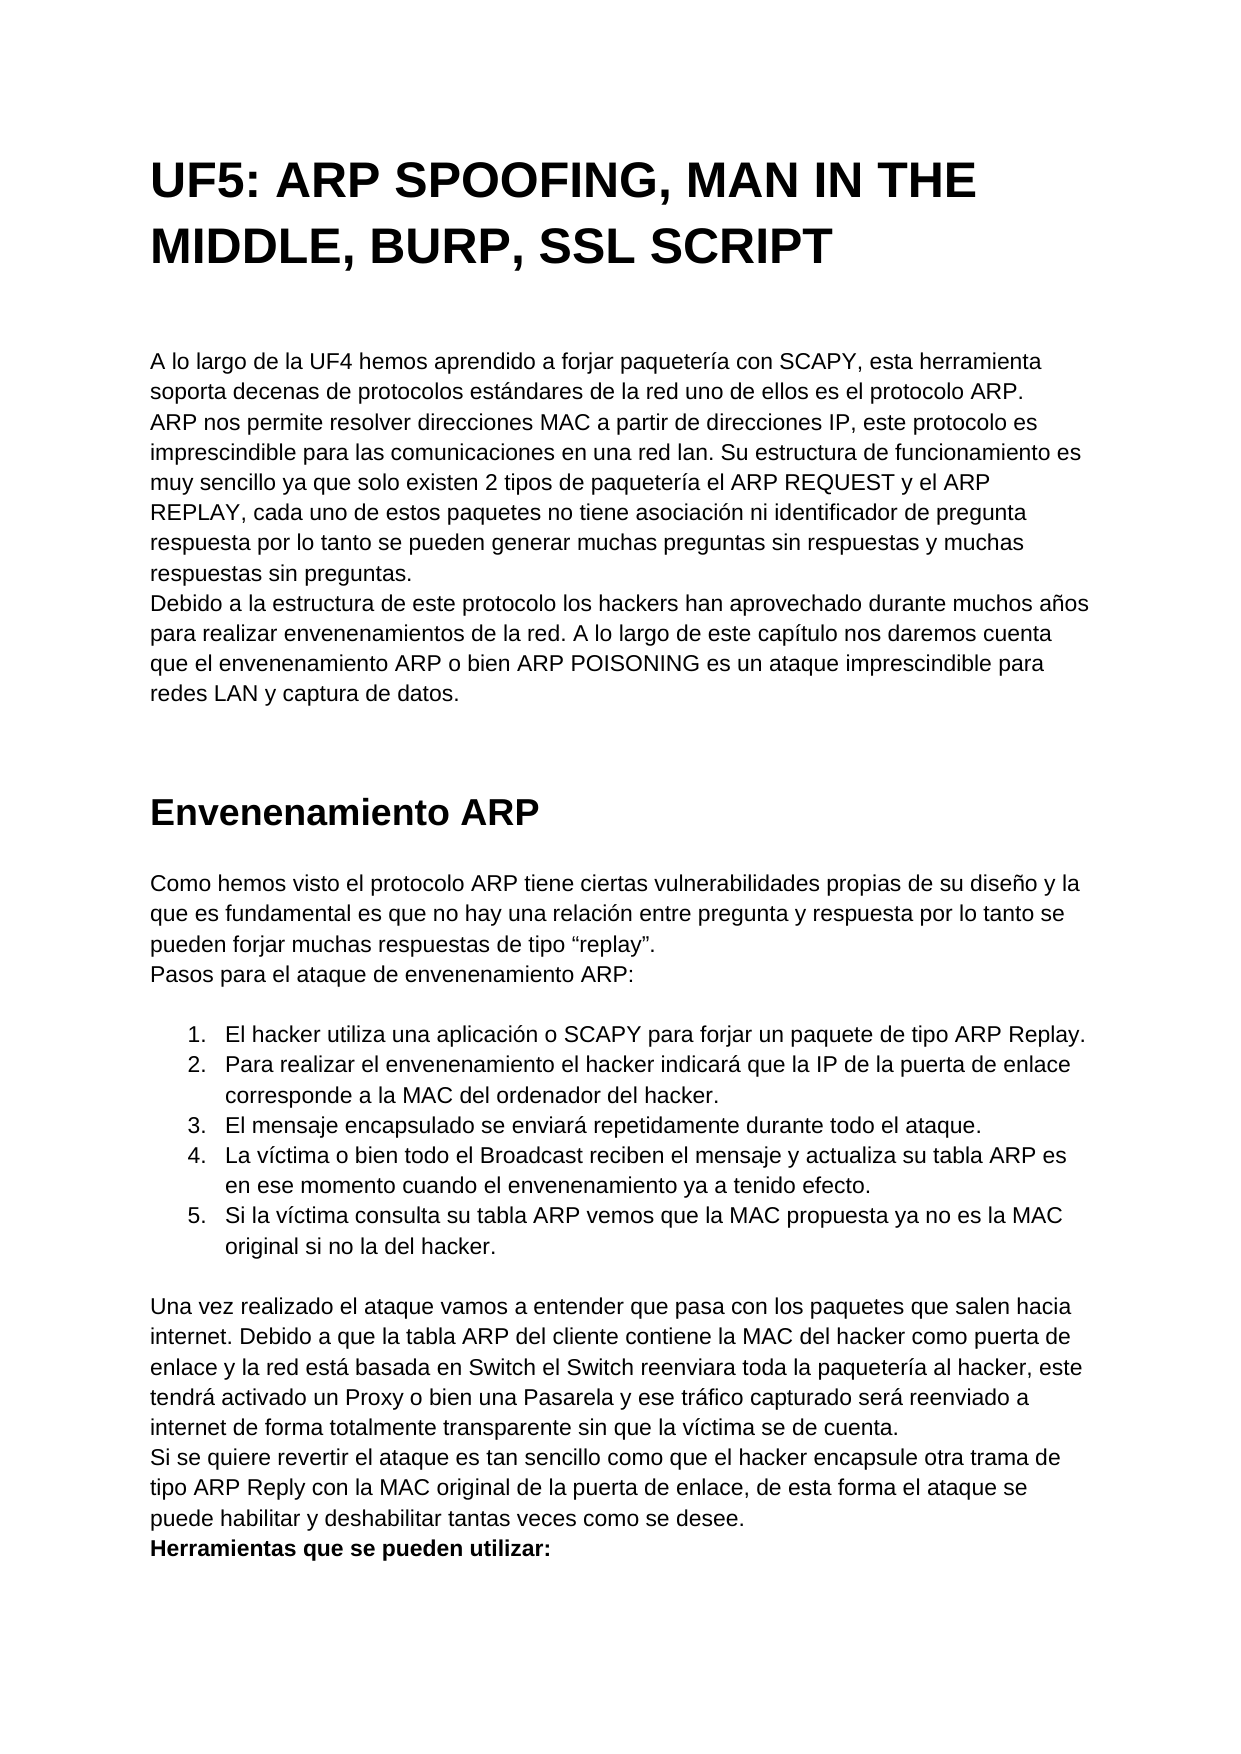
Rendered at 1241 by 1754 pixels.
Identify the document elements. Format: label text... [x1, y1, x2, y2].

list Para realizar el envenenamiento el hacker indicará que la IP de la puerta de enlace corresponde a la MAC del ordenador del hacker. [187, 1051, 1090, 1108]
text Debido a la estructura de este protocolo los hackers han aprovechado durante muchos años para realizar envenenamientos de la red. A lo largo de este capítulo nos daremos cuenta que el envenenamiento ARP o bien ARP POISONING es un ataque imprescindible para redes LAN y captura de datos. [150, 590, 1090, 707]
list La víctima o bien todo el Broadcast reciben el mensaje y actualiza su tabla ARP es en ese momento cuando el envenenamiento ya a tenido efecto. [187, 1142, 1090, 1199]
text Pasos para el ataque de envenenamiento ARP: [150, 961, 1090, 987]
text Una vez realizado el ataque vamos a entender que pasa con los paquetes que salen hacia internet. Debido a que la tabla ARP del cliente contiene la MAC del hacker como puerta de enlace y la red está basada en Switch el Switch reenviara toda la paquetería al hacker, este tendrá activado un Proxy o bien una Pasarela y ese tráfico capturado será reenviado a internet de forma totalmente transparente sin que la víctima se de cuenta. [150, 1293, 1090, 1440]
list Si la víctima consulta su tabla ARP vemos que la MAC propuesta ya no es la MAC original si no la del hacker. [187, 1202, 1090, 1259]
text ARP nos permite resolver direcciones MAC a partir de direcciones IP, este protocolo es imprescindible para las comunicaciones en una red lan. Su estructura de funcionamiento es muy sencillo ya que solo existen 2 tipos de paquetería el ARP REQUEST y el ARP REPLAY, cada uno de estos paquetes no tiene asociación ni identificador de pregunta respuesta por lo tanto se pueden generar muchas preguntas sin respuestas y muchas respuestas sin preguntas. [150, 408, 1090, 586]
text Si se quiere revertir el ataque es tan sencillo como que el hacker encapsule otra trama de tipo ARP Reply con la MAC original de la puerta de enlace, de esta forma el ataque se puede habilitar y deshabilitar tantas veces como se desee. [150, 1444, 1090, 1531]
text Como hemos visto el protocolo ARP tiene ciertas vulnerabilidades propias de su diseño y la que es fundamental es que no hay una relación entre pregunta y respuesta por lo tanto se pueden forjar muchas respuestas de tipo “replay”. [150, 870, 1090, 957]
text Herramientas que se pueden utilizar: [150, 1535, 1090, 1561]
list El hacker utiliza una aplicación o SCAPY para forjar un paquete de tipo ARP Replay. [187, 1021, 1090, 1048]
text Envenenamiento ARP [150, 790, 1090, 833]
text UF5: ARP SPOOFING, MAN IN THE MIDDLE, BURP, SSL SCRIPT [150, 150, 1090, 273]
list El mensaje encapsulado se enviará repetidamente durante todo el ataque. [187, 1112, 1090, 1138]
text A lo largo de la UF4 hemos aprendido a forjar paquetería con SCAPY, esta herramienta soporta decenas de protocolos estándares de la red uno de ellos es el protocolo ARP. [150, 348, 1090, 405]
